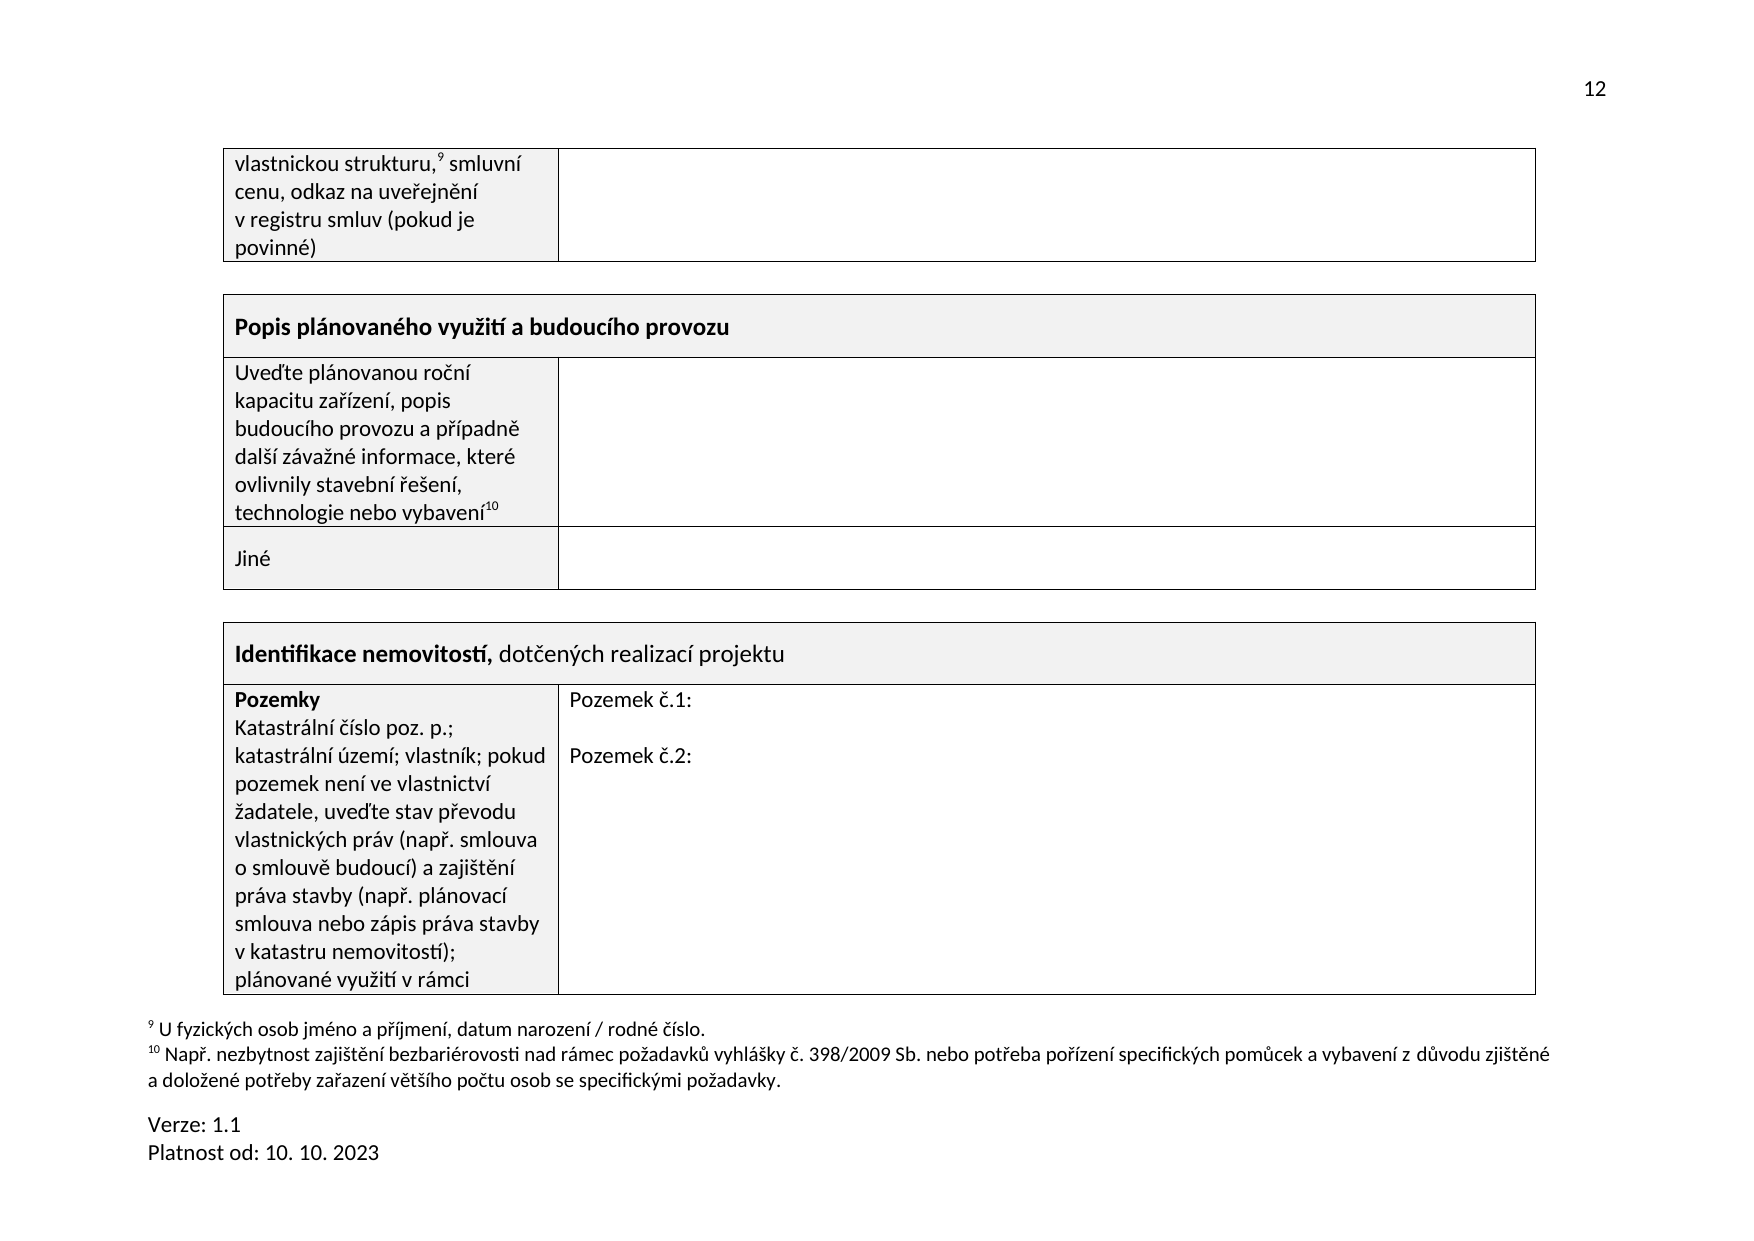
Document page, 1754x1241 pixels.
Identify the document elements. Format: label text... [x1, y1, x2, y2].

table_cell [224, 685, 558, 993]
table_cell [559, 527, 1535, 588]
table_cell Jiné [224, 527, 558, 588]
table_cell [559, 685, 1535, 993]
table_cell [559, 149, 1535, 261]
table_cell Uveďte plánovanou roční kapacitu zařízení, popis budoucího provozu a případně další závažné informace, které ovlivnily stavební řešení, technologie nebo vybavení [224, 358, 558, 526]
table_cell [224, 149, 558, 261]
table_header Popis plánovaného využití a budoucího provozu [224, 295, 1535, 357]
table_cell [559, 358, 1535, 526]
table_header Identifikace nemovitostí, dotčených realizací projektu [224, 623, 1535, 684]
